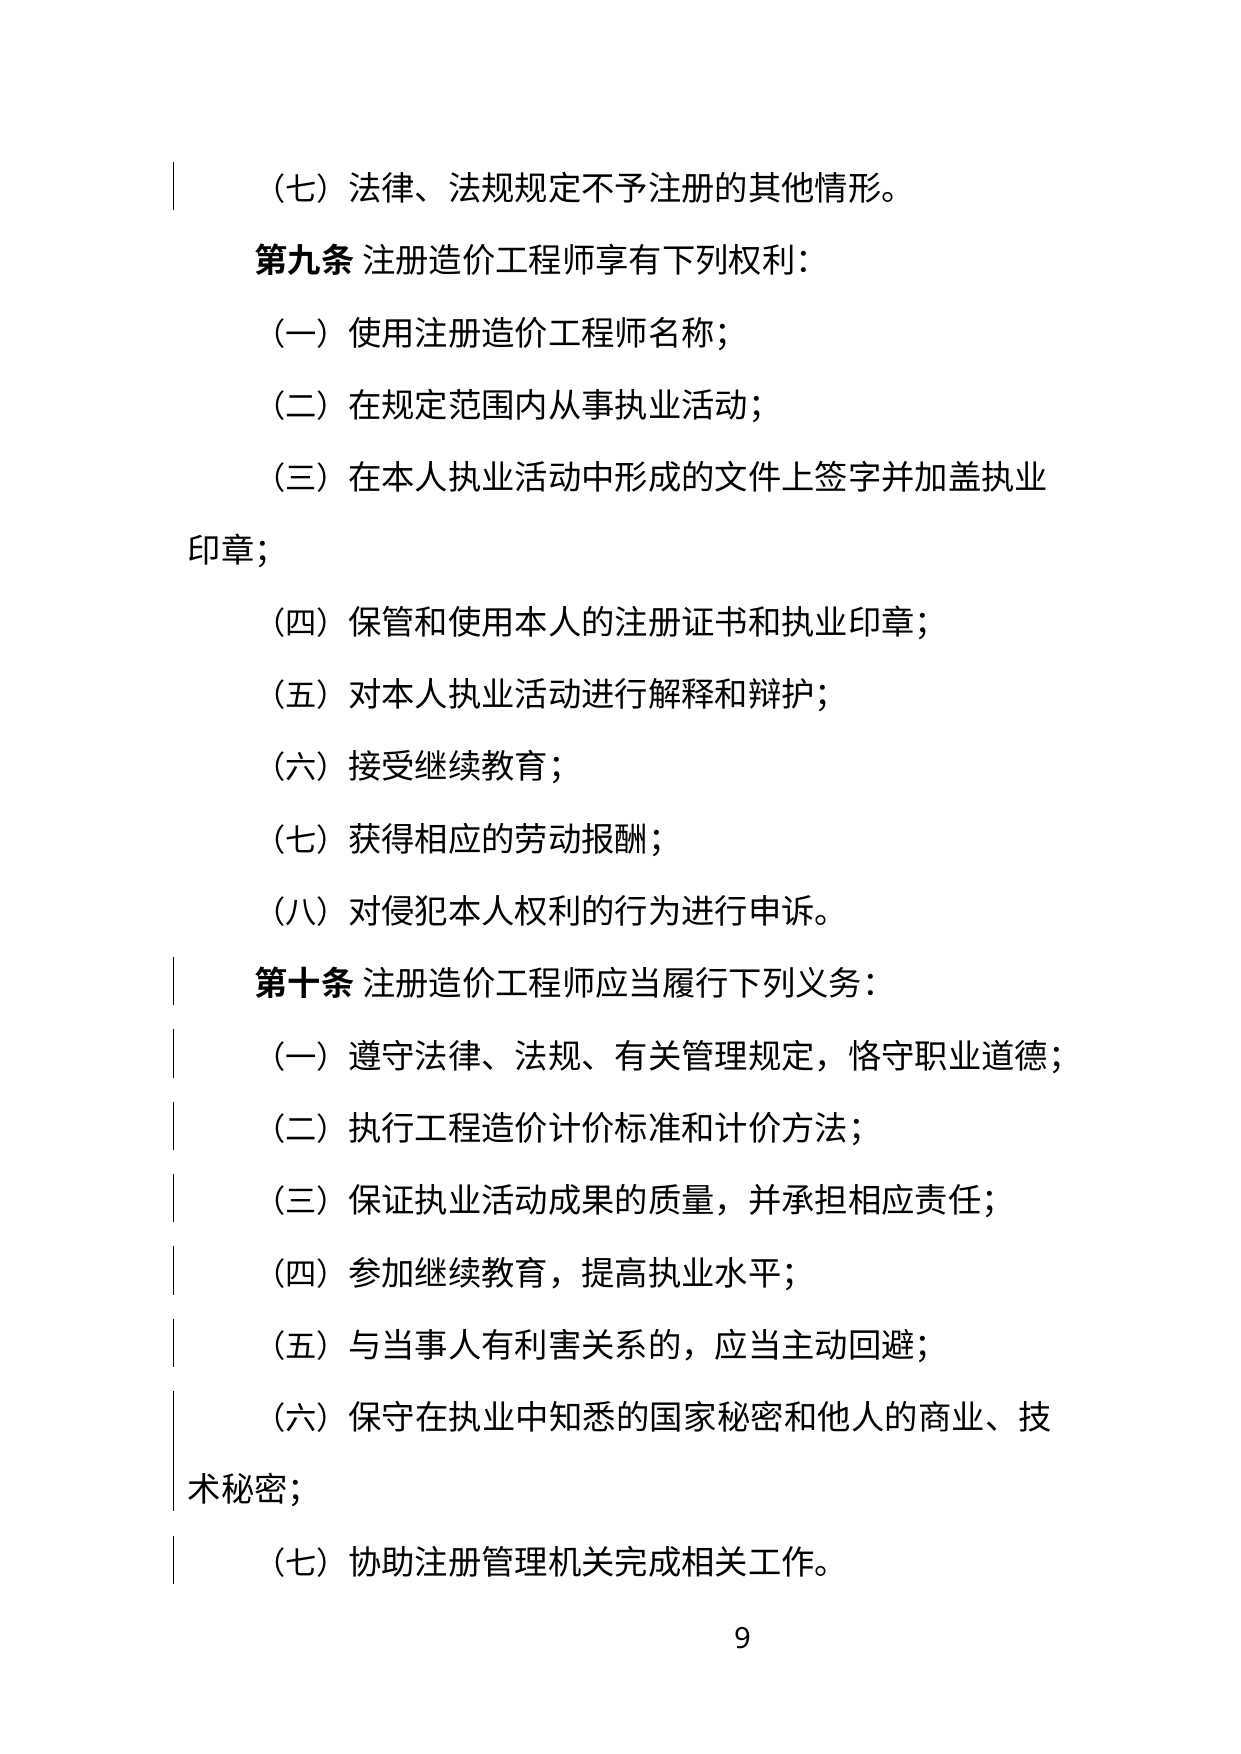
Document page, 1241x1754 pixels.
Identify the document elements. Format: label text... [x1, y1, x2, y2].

subtitle 获得相应的劳动报酬； [187, 813, 1053, 861]
subtitle 接受继续教育； [187, 740, 1053, 788]
subtitle 注册造价工程师应当履行下列义务： [187, 957, 1053, 1005]
subtitle 协助注册管理机关完成相关工作。 [187, 1536, 1053, 1584]
subtitle 法律、法规规定不予注册的其他情形。 [187, 162, 1053, 210]
subtitle 保守在执业中知悉的国家秘密和他人的商业、技术秘密； [187, 1391, 1053, 1511]
subtitle 对本人执业活动进行解释和辩护； [187, 668, 1053, 716]
subtitle 遵守法律、法规、有关管理规定，恪守职业道德； [187, 1029, 1053, 1078]
subtitle 对侵犯本人权利的行为进行申诉。 [187, 885, 1053, 933]
subtitle 执行工程造价计价标准和计价方法； [187, 1102, 1053, 1150]
subtitle 在规定范围内从事执业活动； [187, 379, 1053, 427]
subtitle 保证执业活动成果的质量，并承担相应责任； [187, 1174, 1053, 1222]
subtitle 使用注册造价工程师名称； [187, 307, 1053, 355]
subtitle 注册造价工程师享有下列权利： [187, 234, 1053, 282]
subtitle 在本人执业活动中形成的文件上签字并加盖执业印章； [187, 451, 1053, 572]
subtitle 参加继续教育，提高执业水平； [187, 1246, 1053, 1294]
subtitle 保管和使用本人的注册证书和执业印章； [187, 596, 1053, 644]
subtitle 与当事人有利害关系的，应当主动回避； [187, 1319, 1053, 1367]
